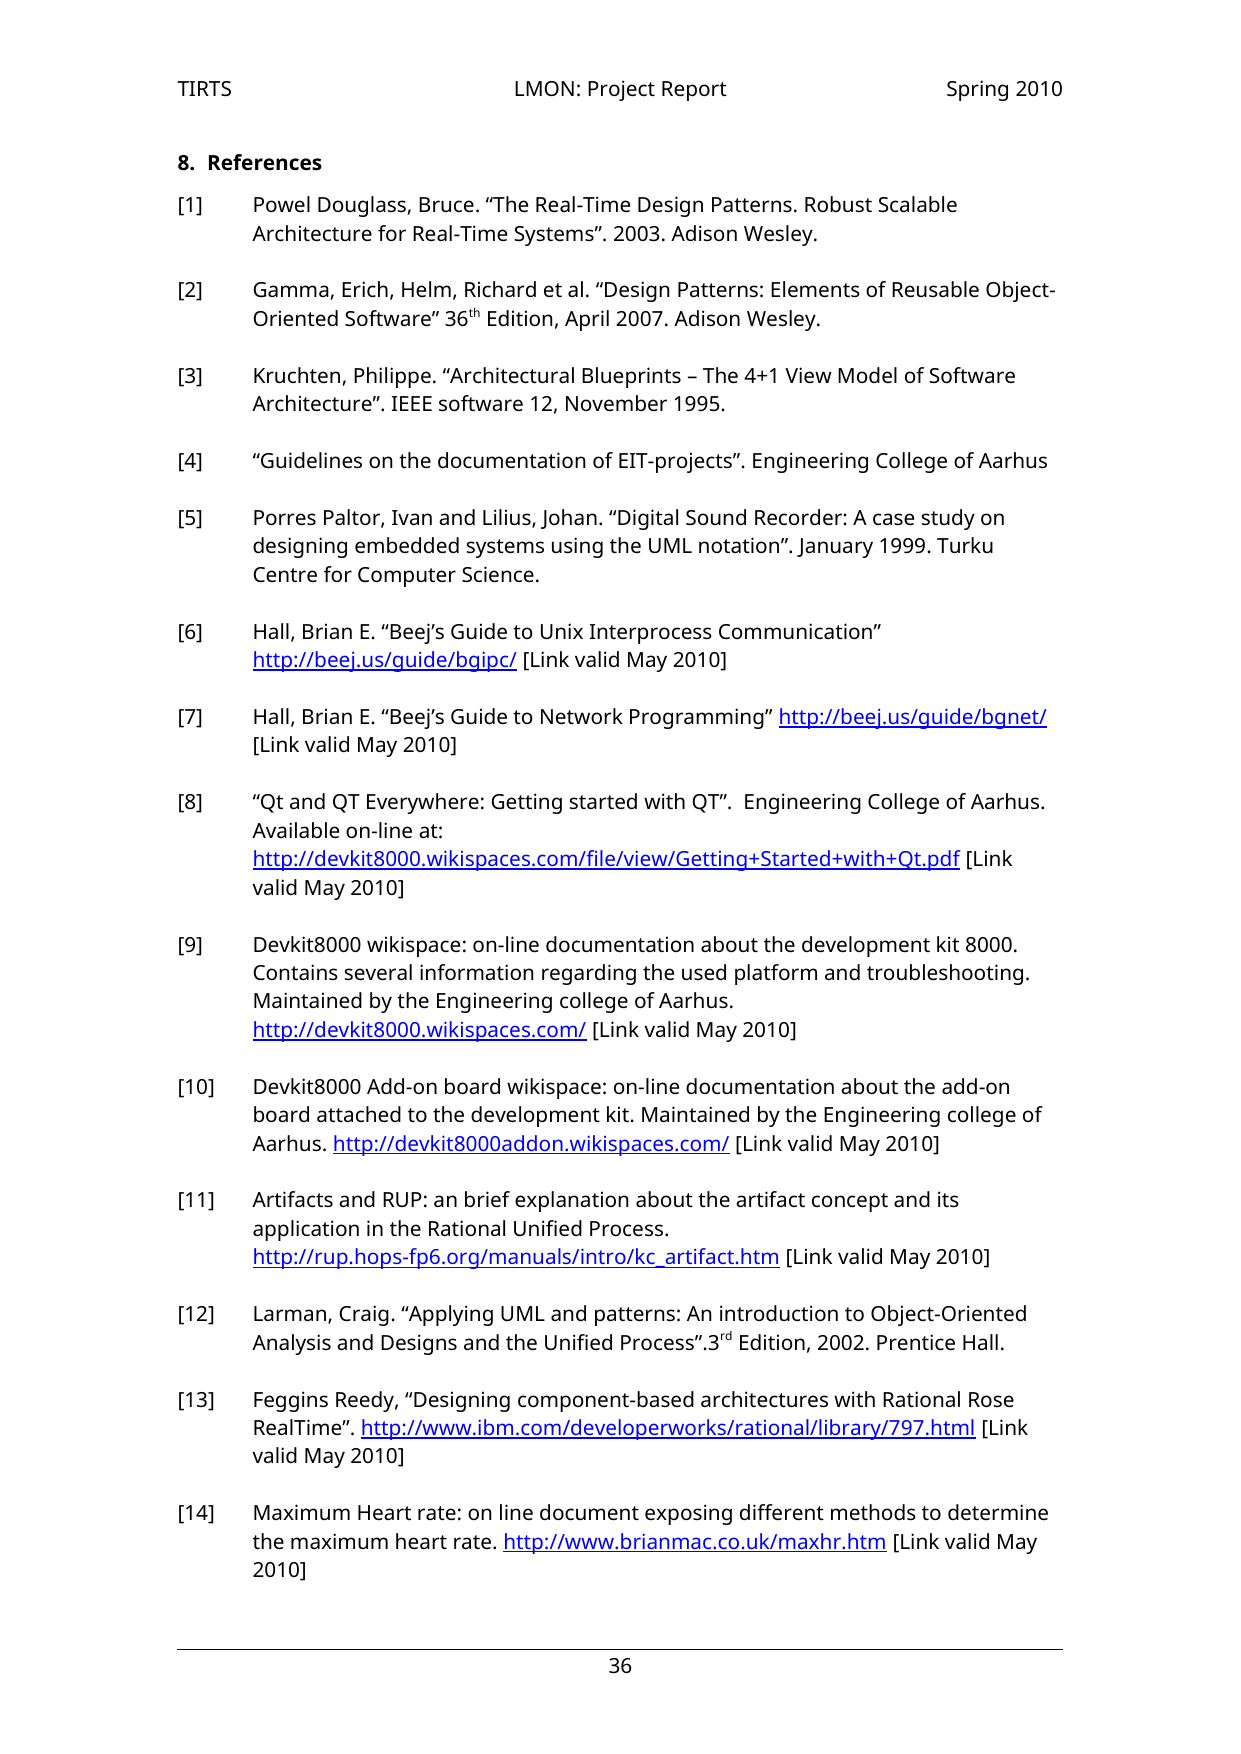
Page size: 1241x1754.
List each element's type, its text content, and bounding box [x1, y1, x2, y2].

list Devkit8000 wikispace: on-line documentation about the development kit 8000. Contains several information regarding the used platform and troubleshooting. Maintained by the Engineering college of Aarhus. http://devkit8000.wikispaces.com/ [Link valid May 2010] [177, 930, 1063, 1043]
list Hall, Brian E. “Beej’s Guide to Network Programming” http://beej.us/guide/bgnet/ [Link valid May 2010] [177, 702, 1063, 759]
list Maximum Heart rate: on line document exposing different methods to determine the maximum heart rate. http://www.brianmac.co.uk/maxhr.htm [Link valid May 2010] [177, 1498, 1063, 1584]
list Devkit8000 Add-on board wikispace: on-line documentation about the add-on board attached to the development kit. Maintained by the Engineering college of Aarhus. http://devkit8000addon.wikispaces.com/ [Link valid May 2010] [177, 1072, 1063, 1157]
list Hall, Brian E. “Beej’s Guide to Unix Interprocess Communication” http://beej.us/guide/bgipc/ [Link valid May 2010] [177, 617, 1063, 674]
list Powel Douglass, Bruce. “The Real-Time Design Patterns. Robust Scalable Architecture for Real-Time Systems”. 2003. Adison Wesley. [177, 190, 1063, 247]
list Artifacts and RUP: an brief explanation about the artifact concept and its application in the Rational Unified Process. http://rup.hops-fp6.org/manuals/intro/kc_artifact.htm [Link valid May 2010] [177, 1186, 1063, 1271]
list Larman, Craig. “Applying UML and patterns: An introduction to Object-Oriented Analysis and Designs and the Unified Process”.3rd Edition, 2002. Prentice Hall. [177, 1299, 1063, 1356]
list Feggins Reedy, “Designing component-based architectures with Rational Rose RealTime”. http://www.ibm.com/developerworks/rational/library/797.html [Link valid May 2010] [177, 1385, 1063, 1470]
list Kruchten, Philippe. “Architectural Blueprints – The 4+1 View Model of Software Architecture”. IEEE software 12, November 1995. [177, 361, 1063, 418]
list Porres Paltor, Ivan and Lilius, Johan. “Digital Sound Recorder: A case study on designing embedded systems using the UML notation”. January 1999. Turku Centre for Computer Science. [177, 503, 1063, 588]
list “Qt and QT Everywhere: Getting started with QT”. Engineering College of Aarhus. Available on-line at: http://devkit8000.wikispaces.com/file/view/Getting+Started+with+Qt.pdf [Link valid May 2010] [177, 787, 1063, 901]
list Gamma, Erich, Helm, Richard et al. “Design Patterns: Elements of Reusable Object-Oriented Software” 36th Edition, April 2007. Adison Wesley. [177, 276, 1063, 332]
list “Guidelines on the documentation of EIT-projects”. Engineering College of Aarhus [177, 446, 1063, 475]
subtitle References [177, 148, 1063, 176]
